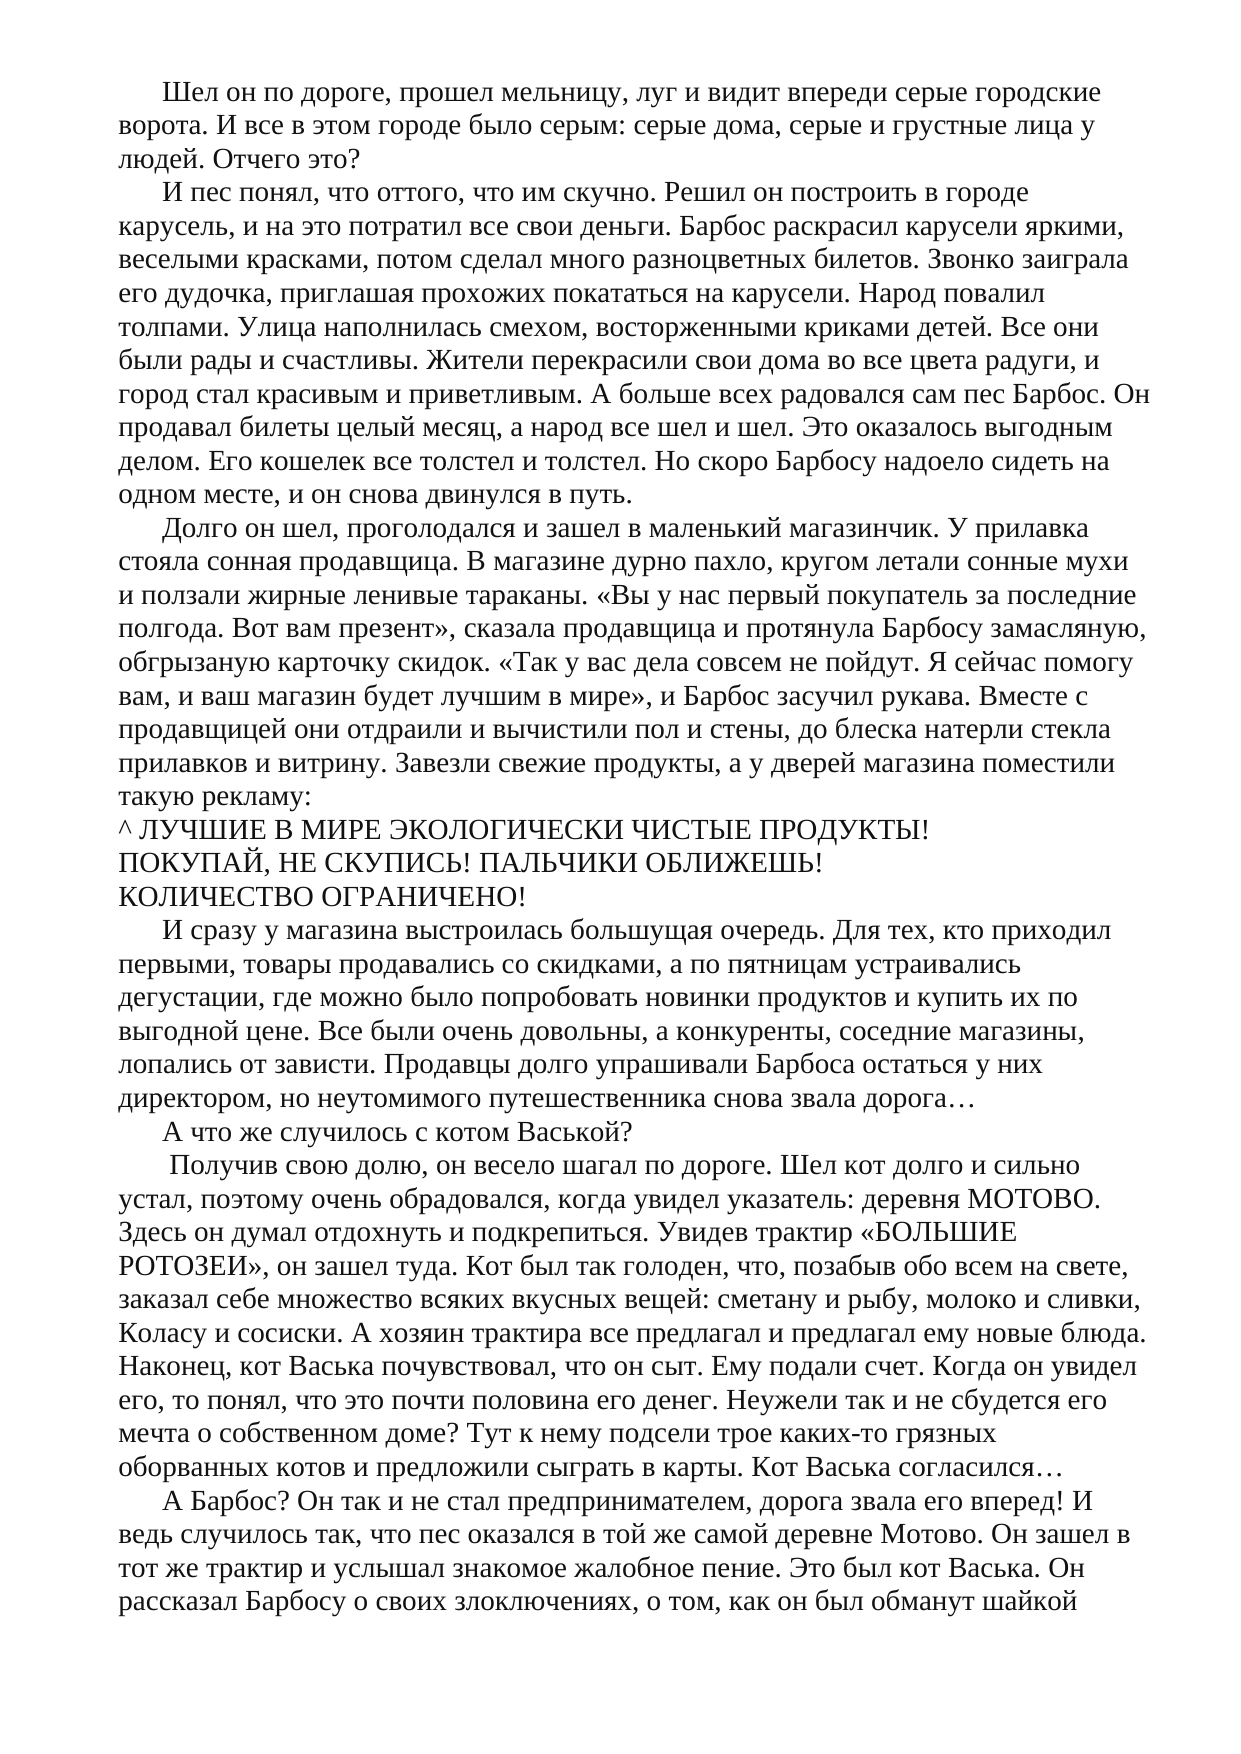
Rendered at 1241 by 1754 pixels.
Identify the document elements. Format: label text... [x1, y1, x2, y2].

text И пес понял, что оттого, что им скучно. Решил он построить в городе карусель, и на это потратил все свои деньги. Барбос раскрасил карусели яркими, веселыми красками, потом сделал много разноцветных билетов. Звонко заиграла его дудочка, приглашая прохожих покататься на карусели. Народ повалил толпами. Улица наполнилась смехом, восторженными криками детей. Все они были рады и счастливы. Жители перекрасили свои дома во все цвета радуги, и город стал красивым и приветливым. А больше всех радовался сам пес Барбос. Он продавал билеты целый месяц, а народ все шел и шел. Это оказалось выгодным делом. Его кошелек все толстел и толстел. Но скоро Барбосу надоело сидеть на одном месте, и он снова двинулся в путь. [118, 174, 1152, 510]
text Долго он шел, проголодался и зашел в маленький магазинчик. У прилавка стояла сонная продавщица. В магазине дурно пахло, кругом летали сонные мухи и ползали жирные ленивые тараканы. «Вы у нас первый покупатель за последние полгода. Вот вам презент», сказала продавщица и протянула Барбосу замасляную, обгрызаную карточку скидок. «Так у вас дела совсем не пойдут. Я сейчас помогу вам, и ваш магазин будет лучшим в мире», и Барбос засучил рукава. Вместе с продавщицей они отдраили и вычистили пол и стены, до блеска натерли стекла прилавков и витрину. Завезли свежие продукты, а у дверей магазина поместили такую рекламу: [118, 510, 1152, 812]
text Получив свою долю, он весело шагал по дороге. Шел кот долго и сильно устал, поэтому очень обрадовался, когда увидел указатель: деревня МОТОВО. Здесь он думал отдохнуть и подкрепиться. Увидев трактир «БОЛЬШИЕ РОТОЗЕИ», он зашел туда. Кот был так голоден, что, позабыв обо всем на свете, заказал себе множество всяких вкусных вещей: сметану и рыбу, молоко и сливки, Коласу и сосиски. А хозяин трактира все предлагал и предлагал ему новые блюда. Наконец, кот Васька почувствовал, что он сыт. Ему подали счет. Когда он увидел его, то понял, что это почти половина его денег. Неужели так и не сбудется его мечта о собственном доме? Тут к нему подсели трое каких-то грязных оборванных котов и предложили сыграть в карты. Кот Васька согласился… [118, 1147, 1152, 1483]
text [118, 1483, 1152, 1617]
text ПОКУПАЙ, НЕ СКУПИСЬ! ПАЛЬЧИКИ ОБЛИЖЕШЬ! [118, 845, 1152, 879]
text А что же случилось с котом Васькой? [118, 1114, 1152, 1147]
text КОЛИЧЕСТВО ОГРАНИЧЕНО! [118, 879, 1152, 912]
text И сразу у магазина выстроилась большущая очередь. Для тех, кто приходил первыми, товары продавались со скидками, а по пятницам устраивались дегустации, где можно было попробовать новинки продуктов и купить их по выгодной цене. Все были очень довольны, а конкуренты, соседние магазины, лопались от зависти. Продавцы долго упрашивали Барбоса остаться у них директором, но неутомимого путешественника снова звала дорога… [118, 912, 1152, 1114]
text ^ ЛУЧШИЕ В МИРЕ ЭКОЛОГИЧЕСКИ ЧИСТЫЕ ПРОДУКТЫ! [118, 812, 1152, 845]
text Шел он по дороге, прошел мельницу, луг и видит впереди серые городские ворота. И все в этом городе было серым: серые дома, серые и грустные лица у людей. Отчего это? [118, 74, 1152, 174]
